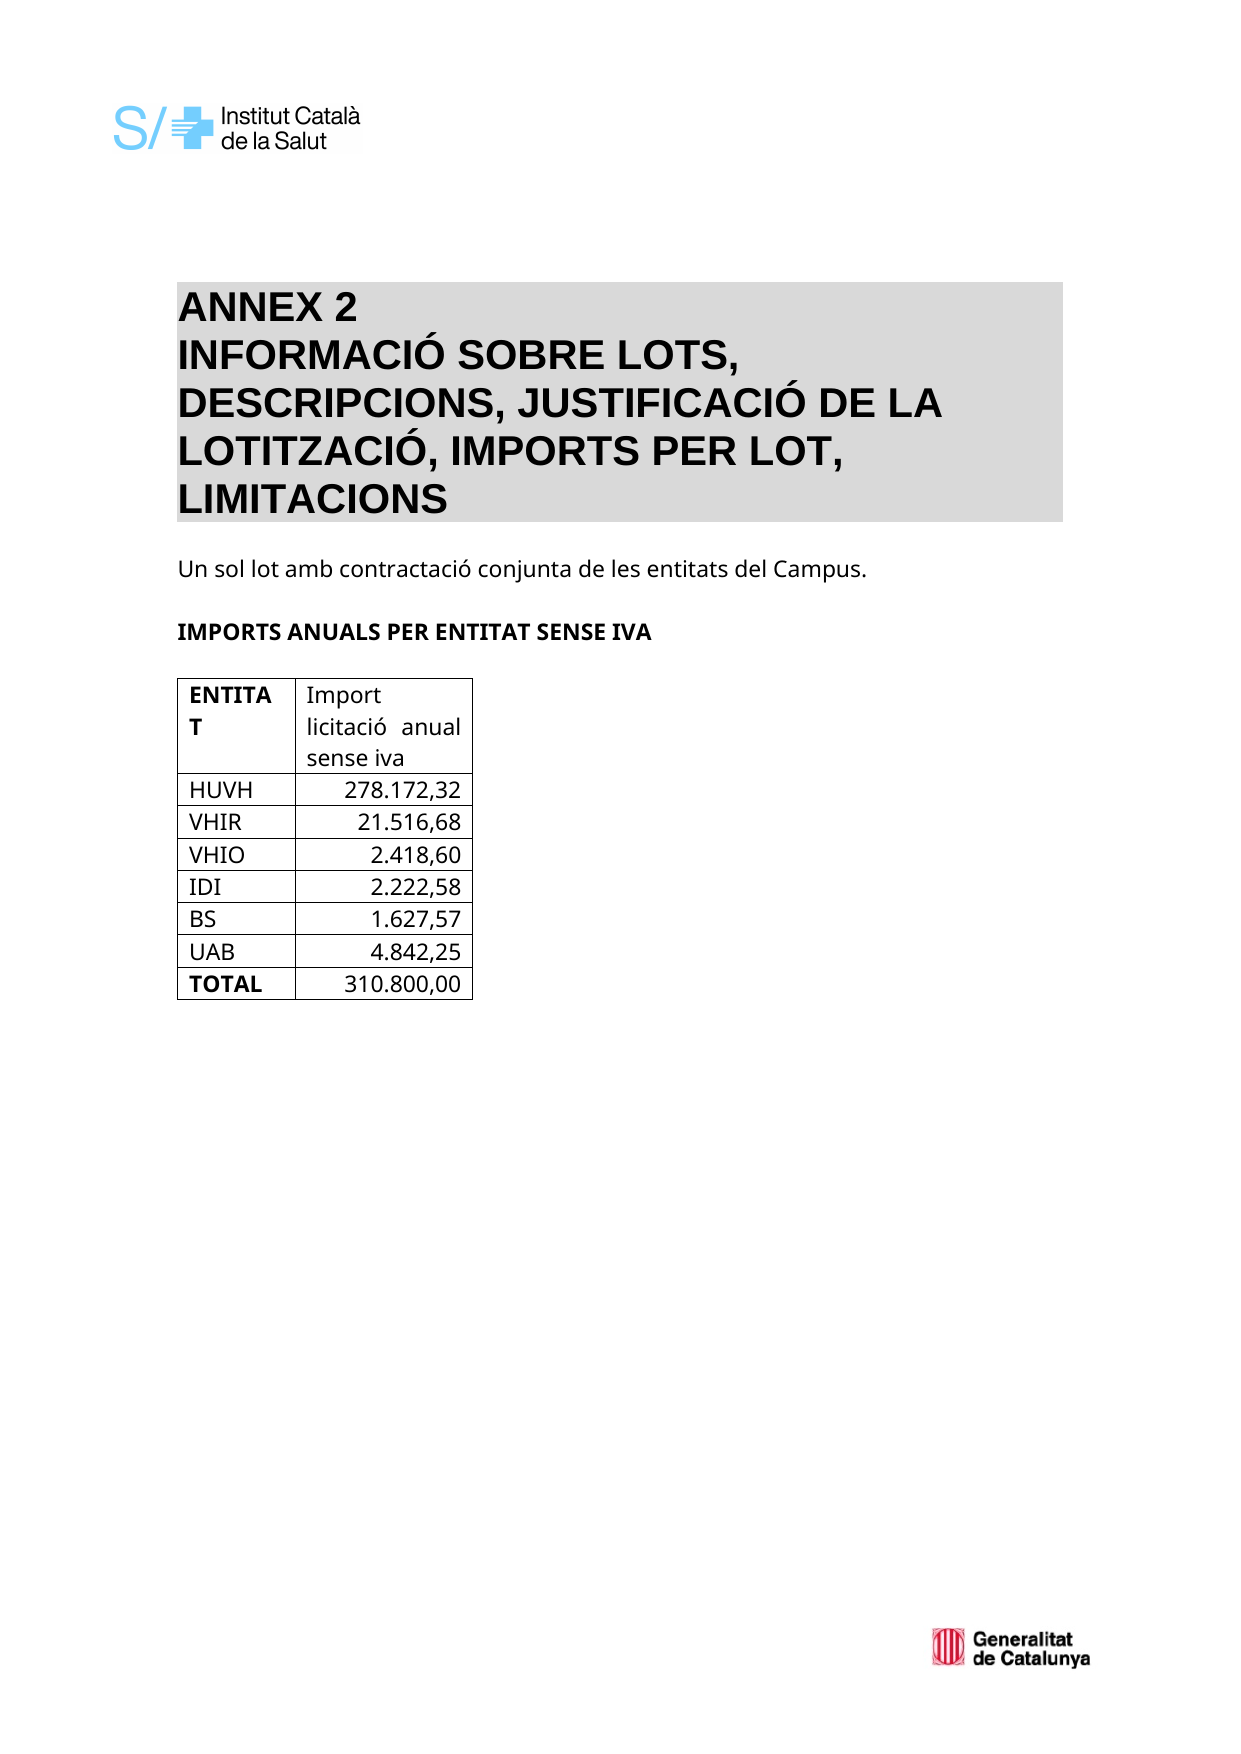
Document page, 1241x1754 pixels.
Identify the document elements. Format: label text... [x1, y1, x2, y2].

table_header Import licitació anual sense iva [296, 679, 472, 773]
text ANNEX 2 [177, 282, 1063, 330]
table_cell 1.627,57 [296, 903, 472, 934]
text IMPORTS ANUALS PER ENTITAT SENSE IVA [177, 616, 1063, 647]
table_cell UAB [178, 935, 295, 967]
table_cell TOTAL [178, 968, 295, 999]
text Un sol lot amb contractació conjunta de les entitats del Campus. [177, 553, 1063, 584]
text INFORMACIÓ SOBRE LOTS, DESCRIPCIONS, JUSTIFICACIÓ DE LA LOTITZACIÓ, IMPORTS PER LOT, LIMITACIONS [177, 330, 1063, 522]
table_cell 4.842,25 [296, 935, 472, 967]
picture [112, 103, 363, 154]
table_cell VHIO [178, 839, 295, 870]
table_cell 2.418,60 [296, 839, 472, 870]
table_cell HUVH [178, 774, 295, 805]
table_cell BS [178, 903, 295, 934]
table_cell 310.800,00 [296, 968, 472, 999]
table_header ENTITAT [178, 679, 295, 773]
table_cell 2.222,58 [296, 871, 472, 902]
table_cell 21.516,68 [296, 806, 472, 837]
picture [893, 1621, 1129, 1674]
table_cell VHIR [178, 806, 295, 837]
table_cell 278.172,32 [296, 774, 472, 805]
table_cell IDI [178, 871, 295, 902]
